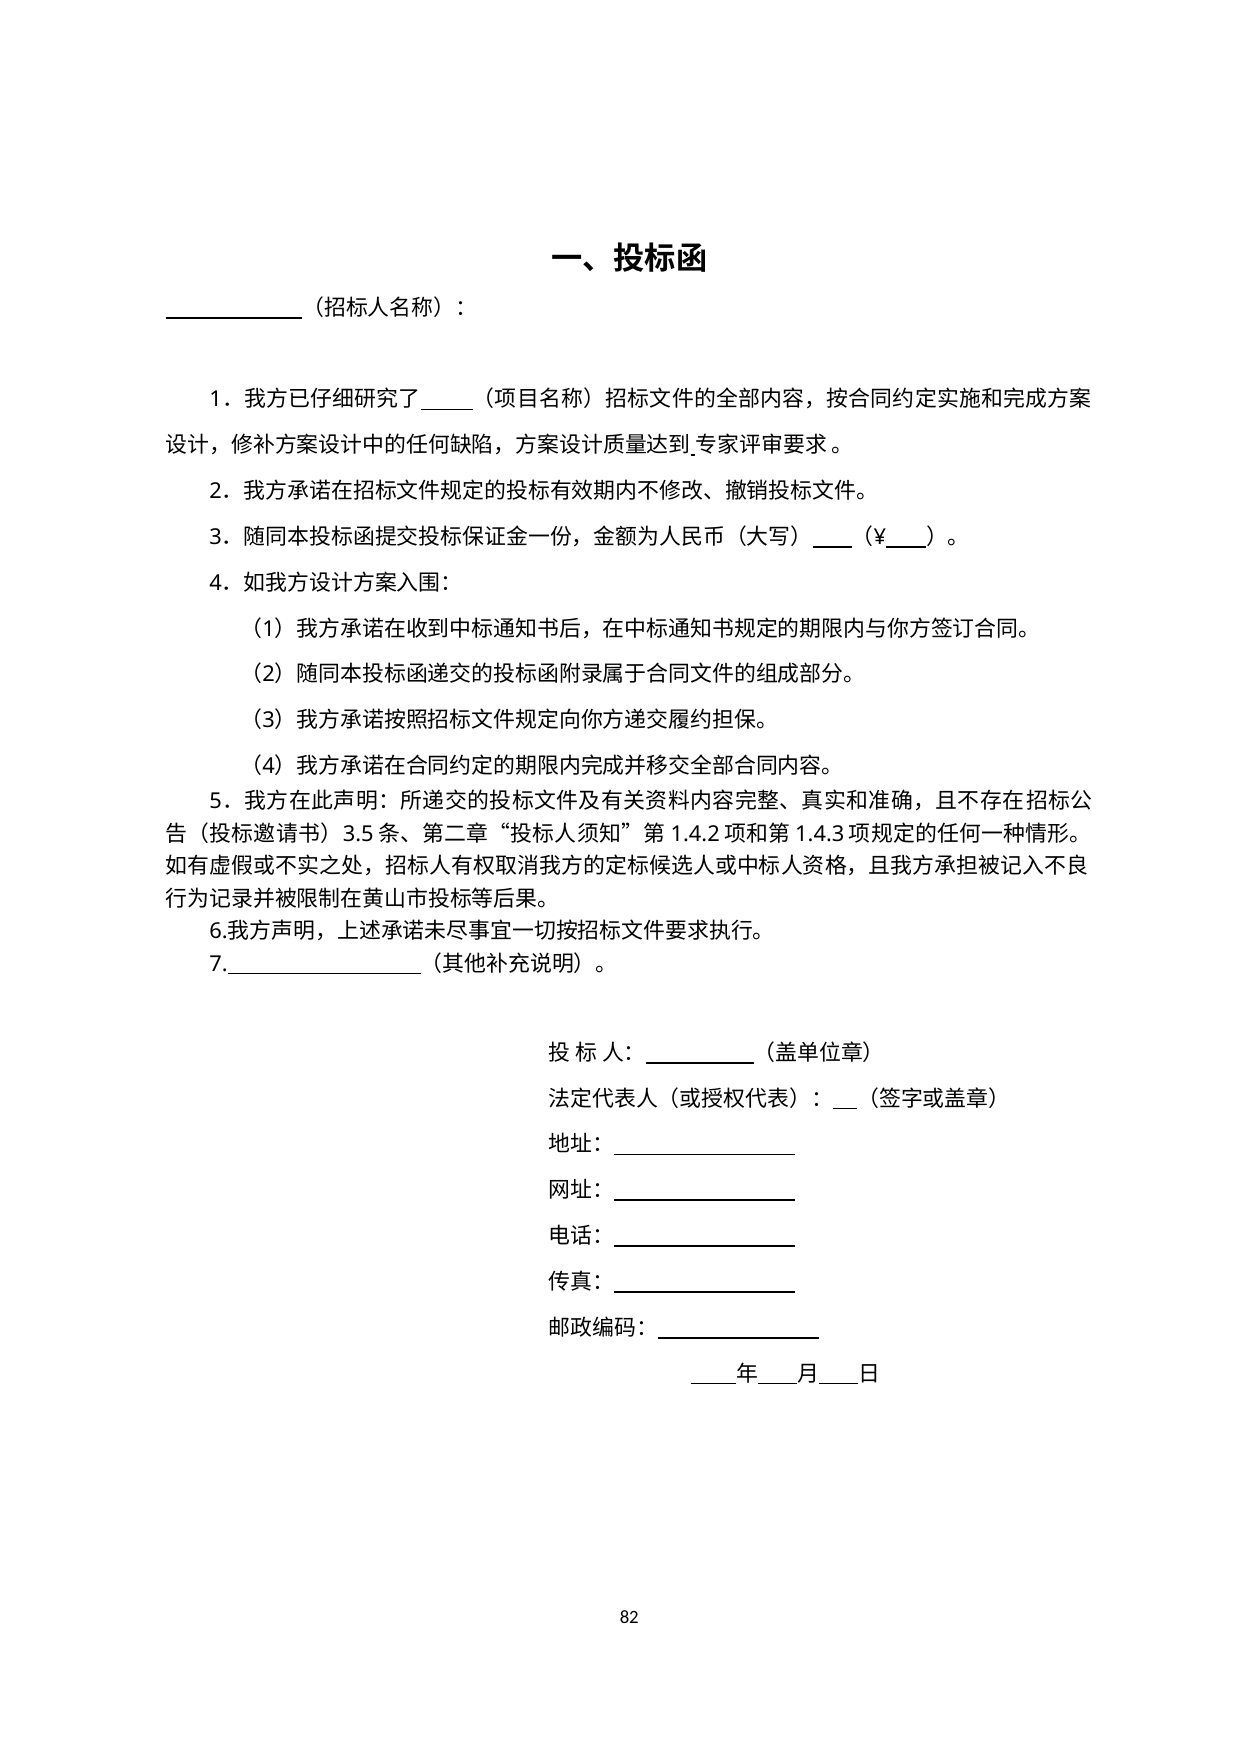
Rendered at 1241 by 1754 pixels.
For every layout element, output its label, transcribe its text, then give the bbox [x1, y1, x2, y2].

text （3）我方承诺按照招标文件规定向你方递交履约担保。 [165, 691, 1092, 737]
text 地址： [165, 1115, 1092, 1161]
text （2）随同本投标函递交的投标函附录属于合同文件的组成部分。 [165, 645, 1092, 691]
text 一、投标函 [165, 233, 1092, 278]
text 投 标 人： （盖单位章） [165, 1023, 1092, 1069]
text 网址： [165, 1161, 1092, 1207]
text （招标人名称）： [165, 278, 1092, 324]
text 5．我方在此声明：所递交的投标文件及有关资料内容完整、真实和准确，且不存在招标公告（投标邀请书）3.5条、第二章“投标人须知”第1.4.2项和第1.4.3项规定的任何一种情形。如有虚假或不实之处，招标人有权取消我方的定标候选人或中标人资格，且我方承担被记入不良行为记录并被限制在黄山市投标等后果。 [165, 783, 1092, 913]
text 1．我方已仔细研究了 （项目名称）招标文件的全部内容，按合同约定实施和完成方案设计，修补方案设计中的任何缺陷，方案设计质量达到 专家评审要求 。 [165, 370, 1092, 462]
text 2．我方承诺在招标文件规定的投标有效期内不修改、撤销投标文件。 [165, 462, 1092, 508]
text 4．如我方设计方案入围： [165, 553, 1092, 599]
text （1）我方承诺在收到中标通知书后，在中标通知书规定的期限内与你方签订合同。 [165, 599, 1092, 645]
text 3．随同本投标函提交投标保证金一份，金额为人民币（大写） （¥ ）。 [165, 508, 1092, 553]
text 邮政编码： [165, 1298, 1092, 1344]
text 6.我方声明，上述承诺未尽事宜一切按招标文件要求执行。 [165, 913, 1092, 945]
text 法定代表人（或授权代表）： （签字或盖章） [165, 1069, 1092, 1115]
text 7. （其他补充说明）。 [165, 945, 1092, 978]
text 电话： [165, 1207, 1092, 1253]
text 年 月 日 [165, 1344, 1092, 1390]
text （4）我方承诺在合同约定的期限内完成并移交全部合同内容。 [165, 737, 1092, 783]
text 传真： [165, 1253, 1092, 1298]
